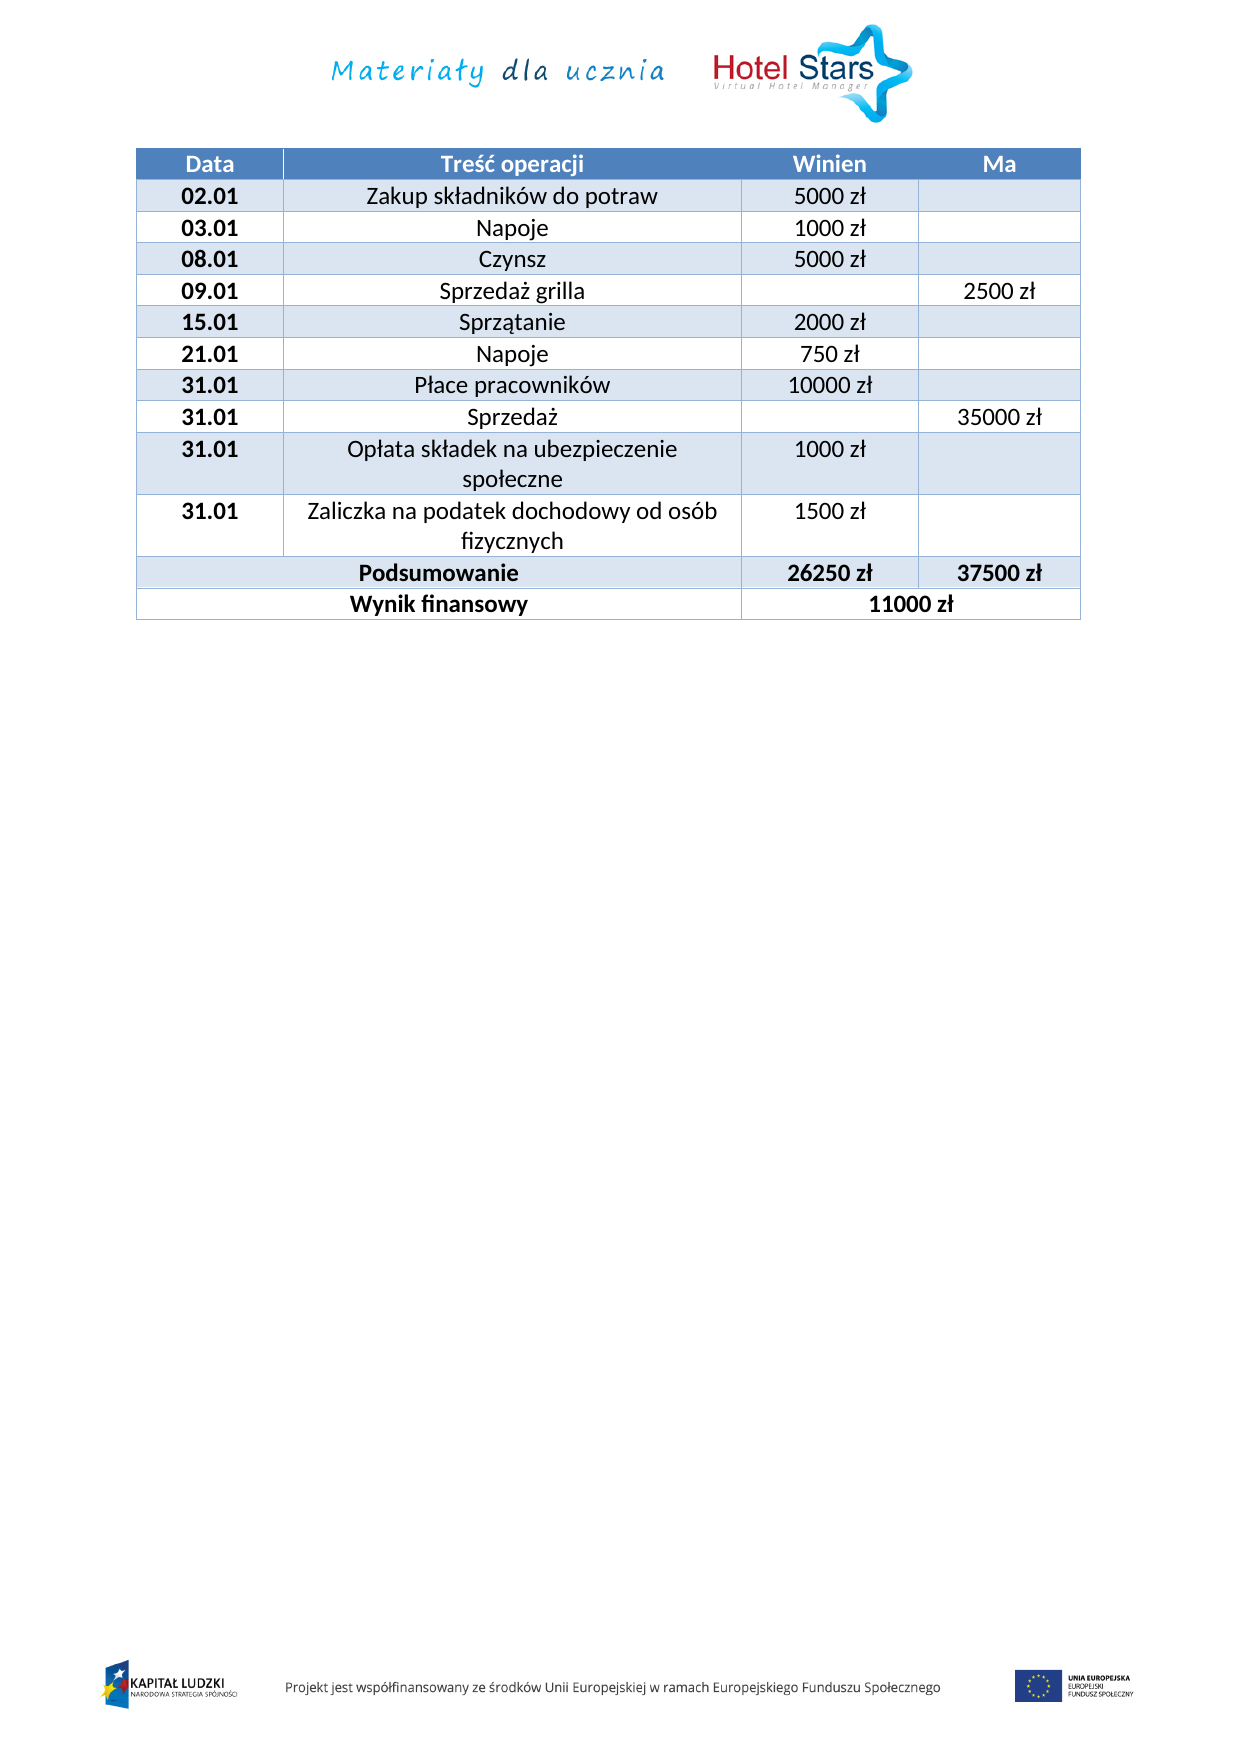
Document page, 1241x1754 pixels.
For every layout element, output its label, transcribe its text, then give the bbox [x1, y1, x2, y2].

table_cell [919, 338, 1080, 368]
table_cell Sprzedaż grilla [284, 275, 741, 305]
table_cell [919, 370, 1080, 400]
table_cell 1000 zł [742, 433, 918, 494]
table_cell 21.01 [137, 338, 283, 368]
table_cell Sprzedaż [284, 401, 741, 432]
table_cell [919, 212, 1080, 242]
table_cell [742, 275, 918, 305]
table_cell 37500 zł [919, 557, 1080, 587]
table_cell 2500 zł [919, 275, 1080, 305]
table_cell 10000 zł [742, 370, 918, 400]
table_cell 2000 zł [742, 306, 918, 337]
table_cell Napoje [284, 212, 741, 242]
table_header Ma [918, 149, 1080, 179]
table_cell 09.01 [137, 275, 283, 305]
table_cell 31.01 [137, 370, 283, 400]
table_header Winien [741, 149, 918, 179]
table_cell Płace pracowników [284, 370, 741, 400]
table_header Treść operacji [284, 149, 741, 179]
table_cell Sprzątanie [284, 306, 741, 337]
picture [181, 13, 936, 135]
table_cell Wynik finansowy [137, 589, 741, 619]
table_cell [919, 180, 1080, 211]
table_cell [742, 401, 918, 432]
table_cell 31.01 [137, 433, 283, 494]
table_cell Opłata składek na ubezpieczenie społeczne [284, 433, 741, 494]
table_cell 03.01 [137, 212, 283, 242]
picture [76, 1653, 1161, 1715]
table_cell Czynsz [284, 243, 741, 274]
table_header Data [137, 149, 283, 179]
table_cell Podsumowanie [137, 557, 741, 587]
table_cell [919, 243, 1080, 274]
table_cell 1000 zł [742, 212, 918, 242]
table_cell Zakup składników do potraw [284, 180, 741, 211]
table_cell [919, 433, 1080, 494]
table_cell 15.01 [137, 306, 283, 337]
table_cell 1500 zł [742, 495, 918, 556]
table_cell 35000 zł [919, 401, 1080, 432]
table_cell 750 zł [742, 338, 918, 368]
table_cell 31.01 [137, 401, 283, 432]
table_cell 08.01 [137, 243, 283, 274]
table_cell 26250 zł [742, 557, 918, 587]
table_cell 11000 zł [742, 589, 1080, 619]
table_cell 02.01 [137, 180, 283, 211]
table_cell [919, 495, 1080, 556]
table_cell Napoje [284, 338, 741, 368]
table_cell Zaliczka na podatek dochodowy od osób fizycznych [284, 495, 741, 556]
table_cell [919, 306, 1080, 337]
table_cell 5000 zł [742, 180, 918, 211]
table_cell 5000 zł [742, 243, 918, 274]
table_cell 31.01 [137, 495, 283, 556]
